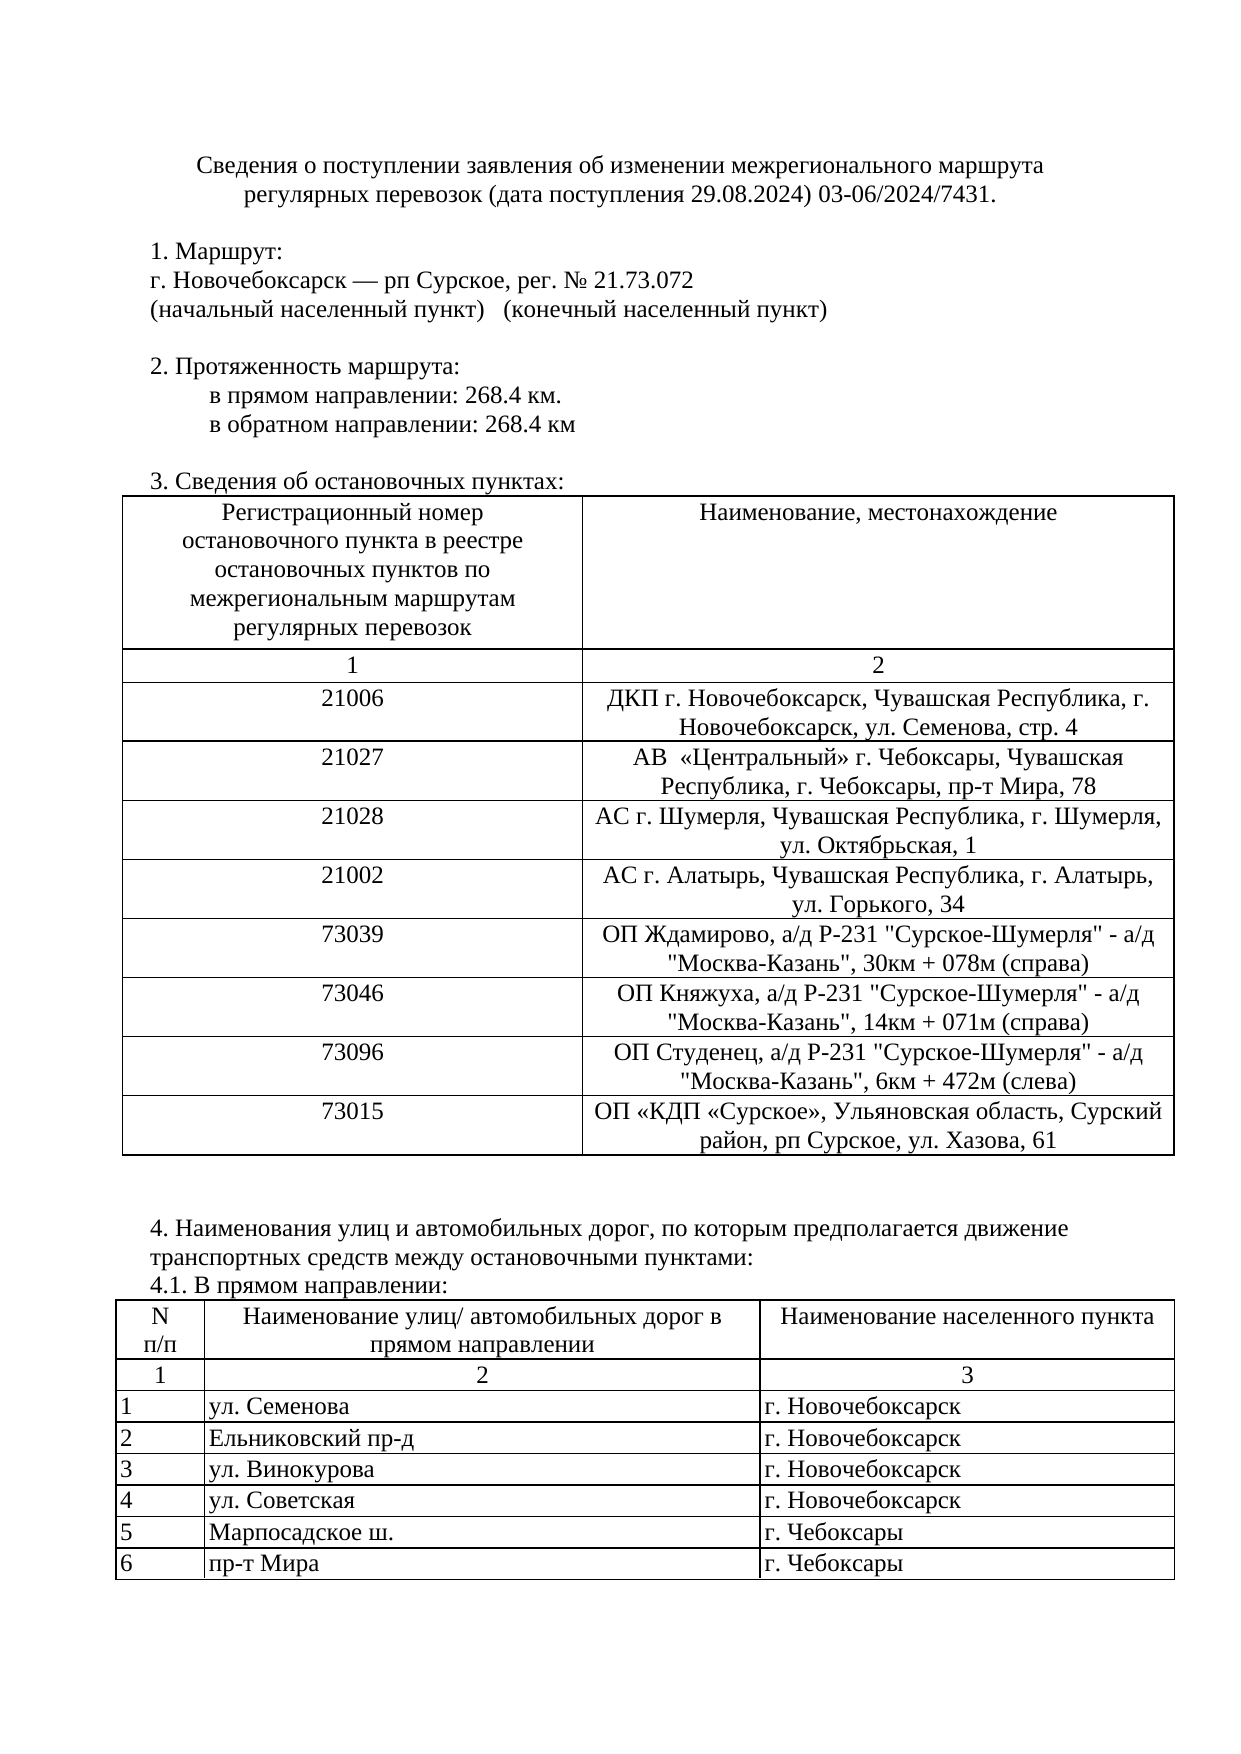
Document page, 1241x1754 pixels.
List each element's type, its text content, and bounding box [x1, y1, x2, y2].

table_cell 1 [117, 1360, 204, 1390]
table_cell ОП «КДП «Сурское», Ульяновская область, Сурский район, рп Сурское, ул. Хазова, 61 [583, 1096, 1173, 1154]
table_cell 2 [205, 1360, 759, 1390]
table_cell 2 [117, 1423, 204, 1453]
table_header Наименование улиц/ автомобильных дорог в прямом направлении [205, 1301, 759, 1358]
table_cell ул. Советская [205, 1486, 759, 1516]
table_cell 73046 [123, 978, 582, 1036]
table_cell г. Новочебоксарск [761, 1486, 1174, 1516]
text 3. Сведения об остановочных пунктах: [150, 466, 1090, 495]
text в обратном направлении: 268.4 км [150, 409, 1090, 437]
table_cell Ельниковский пр-д [205, 1423, 759, 1453]
table_cell г. Новочебоксарск [761, 1423, 1174, 1453]
table_cell 21006 [123, 683, 582, 740]
table_cell г. Новочебоксарск [761, 1391, 1174, 1421]
table_cell 5 [117, 1517, 204, 1547]
table_header Наименование, местонахождение [583, 497, 1173, 648]
text 4. Наименования улиц и автомобильных дорог, по которым предполагается движение транспортных средств между остановочными пунктами: [150, 1213, 1090, 1270]
table_cell 1 [123, 650, 582, 681]
table_cell ул. Винокурова [205, 1454, 759, 1484]
table_cell ДКП г. Новочебоксарск, Чувашская Республика, г. Новочебоксарск, ул. Семенова, стр. 4 [583, 683, 1173, 740]
table_cell г. Чебоксары [761, 1517, 1174, 1547]
text г. Новочебоксарск — рп Сурское, рег. № 21.73.072 [150, 265, 1090, 294]
table_cell пр-т Мира [205, 1549, 759, 1578]
table_cell г. Новочебоксарск [761, 1454, 1174, 1484]
table_header Регистрационный номер остановочного пункта в реестре остановочных пунктов по межрегиональным маршрутам регулярных перевозок [123, 497, 582, 648]
table_cell 3 [117, 1454, 204, 1484]
text (начальный населенный пункт) (конечный населенный пункт) [150, 294, 1090, 322]
table_cell 73096 [123, 1037, 582, 1095]
text 2. Протяженность маршрута: [150, 351, 1090, 380]
table_cell 6 [117, 1549, 204, 1578]
table_cell 1 [117, 1391, 204, 1421]
table_cell г. Чебоксары [761, 1549, 1174, 1578]
table_header Наименование населенного пункта [761, 1301, 1174, 1358]
table_cell Марпосадское ш. [205, 1517, 759, 1547]
table_cell 4 [117, 1486, 204, 1516]
table_cell АС г. Шумерля, Чувашская Республика, г. Шумерля, ул. Октябрьская, 1 [583, 801, 1173, 858]
table_cell 73015 [123, 1096, 582, 1154]
table_cell 21028 [123, 801, 582, 858]
table_cell 73039 [123, 919, 582, 977]
text Сведения о поступлении заявления об изменении межрегионального маршрута регулярных перевозок (дата поступления 29.08.2024) 03-06/2024/7431. [150, 150, 1090, 207]
table_cell 2 [583, 650, 1173, 681]
table_header N п/п [117, 1301, 204, 1358]
text 1. Маршрут: [150, 236, 1090, 265]
text 4.1. В прямом направлении: [150, 1270, 1090, 1299]
table_cell ул. Семенова [205, 1391, 759, 1421]
table_cell 3 [761, 1360, 1174, 1390]
table_cell АВ «Центральный» г. Чебоксары, Чувашская Республика, г. Чебоксары, пр-т Мира, 78 [583, 742, 1173, 799]
table_cell АС г. Алатырь, Чувашская Республика, г. Алатырь, ул. Горького, 34 [583, 860, 1173, 918]
table_cell ОП Ждамирово, а/д Р-231 "Сурское-Шумерля" - а/д "Москва-Казань", 30км + 078м (справа) [583, 919, 1173, 977]
table_cell 21027 [123, 742, 582, 799]
text в прямом направлении: 268.4 км. [150, 380, 1090, 409]
table_cell 21002 [123, 860, 582, 918]
table_cell ОП Студенец, а/д Р-231 "Сурское-Шумерля" - а/д "Москва-Казань", 6км + 472м (слева) [583, 1037, 1173, 1095]
table_cell ОП Княжуха, а/д Р-231 "Сурское-Шумерля" - а/д "Москва-Казань", 14км + 071м (справа) [583, 978, 1173, 1036]
